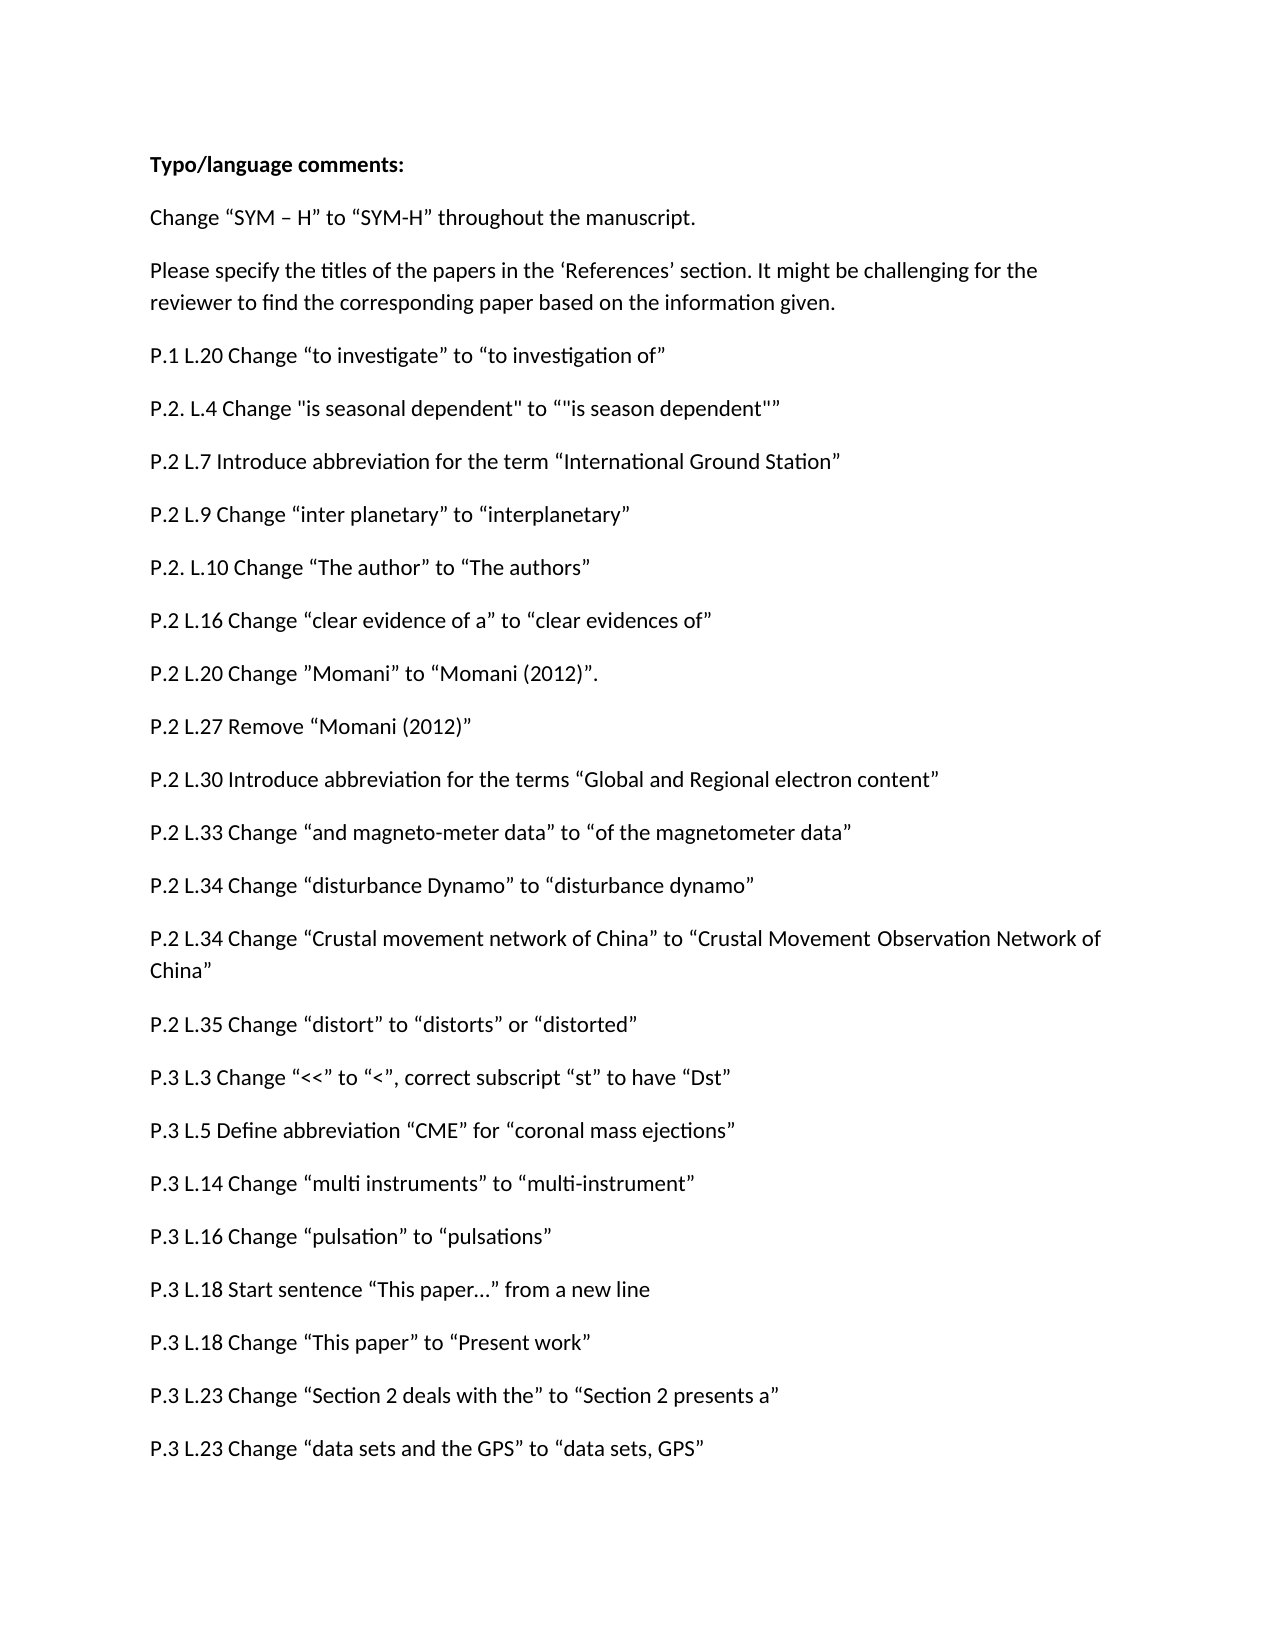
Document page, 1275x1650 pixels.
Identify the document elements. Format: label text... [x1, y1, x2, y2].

text P.2 L.30 Introduce abbreviation for the terms “Global and Regional electron content” [150, 765, 1125, 793]
text P.1 L.20 Change “to investigate” to “to investigation of” [150, 341, 1125, 369]
text P.3 L.14 Change “multi instruments” to “multi-instrument” [150, 1169, 1125, 1197]
text Please specify the titles of the papers in the ‘References’ section. It might be challenging for the reviewer to find the corresponding paper based on the information given. [150, 256, 1125, 316]
text P.3 L.16 Change “pulsation” to “pulsations” [150, 1222, 1125, 1250]
text Typo/language comments: [150, 150, 1125, 178]
text P.3 L.3 Change “<<” to “<”, correct subscript “st” to have “Dst” [150, 1063, 1125, 1091]
text P.2 L.27 Remove “Momani (2012)” [150, 712, 1125, 740]
text P.3 L.5 Define abbreviation “CME” for “coronal mass ejections” [150, 1116, 1125, 1144]
text P.2 L.7 Introduce abbreviation for the term “International Ground Station” [150, 447, 1125, 475]
text P.3 L.23 Change “data sets and the GPS” to “data sets, GPS” [150, 1434, 1125, 1462]
text P.2 L.35 Change “distort” to “distorts” or “distorted” [150, 1010, 1125, 1038]
text P.3 L.23 Change “Section 2 deals with the” to “Section 2 presents a” [150, 1381, 1125, 1409]
text P.2 L.33 Change “and magneto-meter data” to “of the magnetometer data” [150, 818, 1125, 846]
text P.3 L.18 Change “This paper” to “Present work” [150, 1328, 1125, 1356]
text P.3 L.18 Start sentence “This paper…” from a new line [150, 1275, 1125, 1303]
text P.2. L.4 Change "is seasonal dependent" to “"is season dependent"” [150, 394, 1125, 422]
text P.2. L.10 Change “The author” to “The authors” [150, 553, 1125, 581]
text P.2 L.20 Change ”Momani” to “Momani (2012)”. [150, 659, 1125, 687]
text P.2 L.34 Change “disturbance Dynamo” to “disturbance dynamo” [150, 871, 1125, 899]
text P.2 L.16 Change “clear evidence of a” to “clear evidences of” [150, 606, 1125, 634]
text P.2 L.9 Change “inter planetary” to “interplanetary” [150, 500, 1125, 528]
text Change “SYM – H” to “SYM-H” throughout the manuscript. [150, 203, 1125, 231]
text P.2 L.34 Change “Crustal movement network of China” to “Crustal Movement Observation Network of China” [150, 924, 1125, 985]
